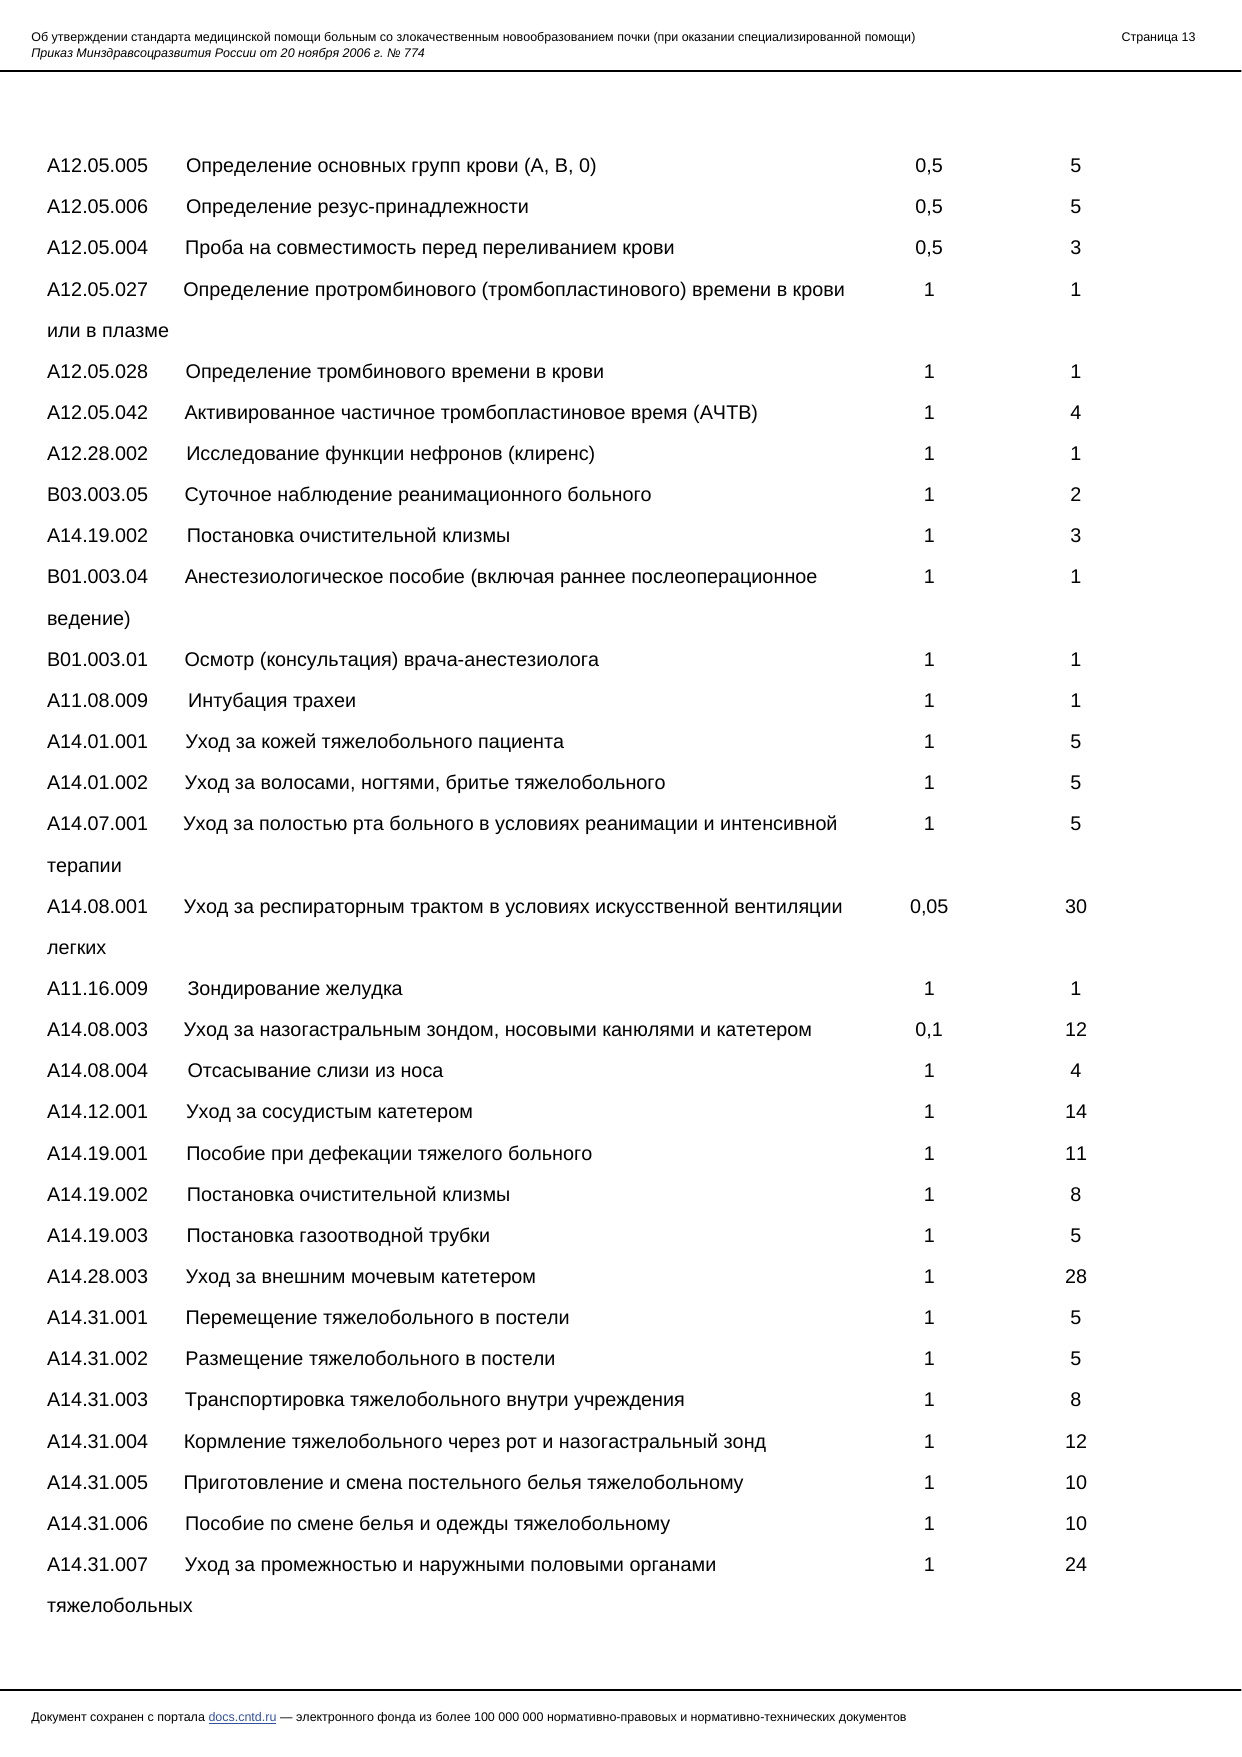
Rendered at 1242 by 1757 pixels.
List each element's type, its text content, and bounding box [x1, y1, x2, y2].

text А14.31.003 Транспортировка тяжелобольного внутри учреждения 1 8 [47, 1388, 1195, 1411]
text ведение) [47, 607, 1195, 629]
text A12.05.027 Определение протромбинового (тромбопластинового) времени в крови 1 1 [47, 277, 1195, 300]
text A12.28.002 Исследование функции нефронов (клиренс) 1 1 [47, 442, 1195, 465]
text А14.31.001 Перемещение тяжелобольного в постели 1 5 [47, 1306, 1195, 1329]
text А14.19.003 Постановка газоотводной трубки 1 5 [47, 1224, 1195, 1246]
text A12.05.028 Определение тромбинового времени в крови 1 1 [47, 360, 1195, 382]
text A12.05.006 Определение резус-принадлежности 0,5 5 [47, 195, 1195, 218]
text терапии [47, 853, 1195, 876]
text А14.28.003 Уход за внешним мочевым катетером 1 28 [47, 1265, 1195, 1288]
text А14.08.004 Отсасывание слизи из носа 1 4 [47, 1059, 1195, 1082]
text А11.08.009 Интубация трахеи 1 1 [47, 689, 1195, 712]
text A12.05.005 Определение основных групп крови (А, В, 0) 0,5 5 [47, 154, 1195, 177]
text B03.003.05 Суточное наблюдение реанимационного больного 1 2 [47, 483, 1195, 506]
text А14.31.007 Уход за промежностью и наружными половыми органами 1 24 [47, 1553, 1195, 1576]
text B01.003.04 Анестезиологическое пособие (включая раннее послеоперационное 1 1 [47, 565, 1195, 588]
text А14.07.001 Уход за полостью рта больного в условиях реанимации и интенсивной 1 5 [47, 812, 1195, 835]
text A14.19.002 Постановка очистительной клизмы 1 3 [47, 524, 1195, 547]
text А14.12.001 Уход за сосудистым катетером 1 14 [47, 1100, 1195, 1123]
text А11.16.009 Зондирование желудка 1 1 [47, 977, 1195, 999]
text А14.01.001 Уход за кожей тяжелобольного пациента 1 5 [47, 730, 1195, 753]
text А14.31.004 Кормление тяжелобольного через рот и назогастральный зонд 1 12 [47, 1429, 1195, 1452]
text А14.31.005 Приготовление и смена постельного белья тяжелобольному 1 10 [47, 1471, 1195, 1493]
text A12.05.004 Проба на совместимость перед переливанием крови 0,5 3 [47, 236, 1195, 259]
text А14.31.002 Размещение тяжелобольного в постели 1 5 [47, 1347, 1195, 1370]
text А14.08.001 Уход за респираторным трактом в условиях искусственной вентиляции 0,05 30 [47, 894, 1195, 917]
text A12.05.042 Активированное частичное тромбопластиновое время (АЧТВ) 1 4 [47, 401, 1195, 423]
text А14.19.001 Пособие при дефекации тяжелого больного 1 11 [47, 1141, 1195, 1164]
text или в плазме [47, 318, 1195, 341]
text А14.19.002 Постановка очистительной клизмы 1 8 [47, 1183, 1195, 1205]
text А14.31.006 Пособие по смене белья и одежды тяжелобольному 1 10 [47, 1512, 1195, 1534]
text легких [47, 936, 1195, 958]
text А14.08.003 Уход за назогастральным зондом, носовыми канюлями и катетером 0,1 12 [47, 1018, 1195, 1041]
text А14.01.002 Уход за волосами, ногтями, бритье тяжелобольного 1 5 [47, 771, 1195, 794]
text В01.003.01 Осмотр (консультация) врача-анестезиолога 1 1 [47, 648, 1195, 670]
text тяжелобольных [47, 1594, 1195, 1617]
